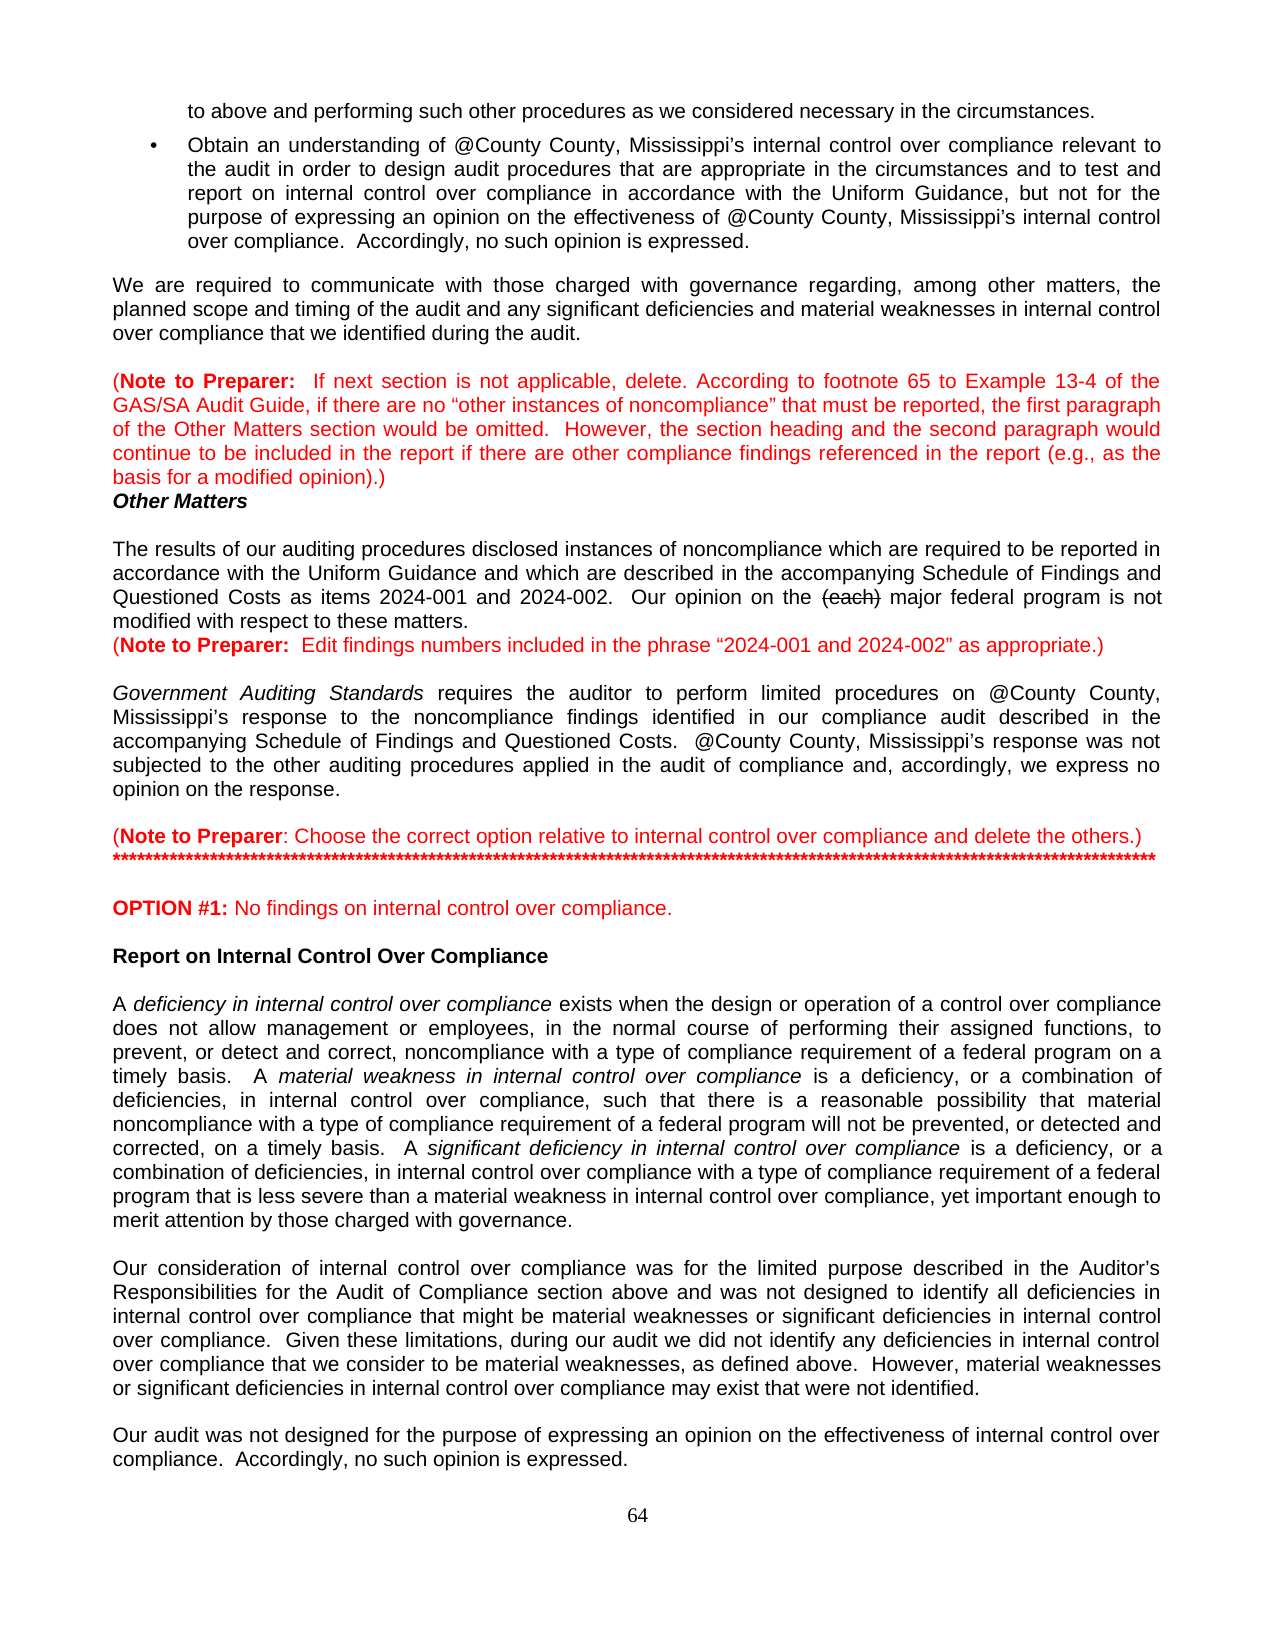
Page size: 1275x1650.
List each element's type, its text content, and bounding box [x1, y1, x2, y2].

text (Note to Preparer: Choose the correct option relative to internal control over compliance and delete the others.) [112, 824, 1162, 848]
text (Note to Preparer: Edit findings numbers included in the phrase “2024-001 and 2024-002” as appropriate.) [112, 633, 1162, 657]
text Other Matters [112, 489, 1162, 513]
text ********************************************************************************************************************************* [112, 848, 1162, 872]
text Our audit was not designed for the purpose of expressing an opinion on the effectiveness of internal control over compliance. Accordingly, no such opinion is expressed. [112, 1423, 1162, 1471]
text Our consideration of internal control over compliance was for the limited purpose described in the Auditor’s Responsibilities for the Audit of Compliance section above and was not designed to identify all deficiencies in internal control over compliance that might be material weaknesses or significant deficiencies in internal control over compliance. Given these limitations, during our audit we did not identify any deficiencies in internal control over compliance that we consider to be material weaknesses, as defined above. However, material weaknesses or significant deficiencies in internal control over compliance may exist that were not identified. [112, 1256, 1162, 1399]
list Obtain an understanding of @County County, Mississippi’s internal control over compliance relevant to the audit in order to design audit procedures that are appropriate in the circumstances and to test and report on internal control over compliance in accordance with the Uniform Guidance, but not for the purpose of expressing an opinion on the effectiveness of @County County, Mississippi’s internal control over compliance. Accordingly, no such opinion is expressed. [150, 133, 1162, 252]
text OPTION #1: No findings on internal control over compliance. [112, 896, 1162, 920]
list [150, 99, 1162, 123]
text A deficiency in internal control over compliance exists when the design or operation of a control over compliance does not allow management or employees, in the normal course of performing their assigned functions, to prevent, or detect and correct, noncompliance with a type of compliance requirement of a federal program on a timely basis. A material weakness in internal control over compliance is a deficiency, or a combination of deficiencies, in internal control over compliance, such that there is a reasonable possibility that material noncompliance with a type of compliance requirement of a federal program will not be prevented, or detected and corrected, on a timely basis. A significant deficiency in internal control over compliance is a deficiency, or a combination of deficiencies, in internal control over compliance with a type of compliance requirement of a federal program that is less severe than a material weakness in internal control over compliance, yet important enough to merit attention by those charged with governance. [112, 992, 1162, 1232]
text We are required to communicate with those charged with governance regarding, among other matters, the planned scope and timing of the audit and any significant deficiencies and material weaknesses in internal control over compliance that we identified during the audit. [112, 273, 1162, 345]
text (Note to Preparer: If next section is not applicable, delete. According to footnote 65 to Example 13-4 of the GAS/SA Audit Guide, if there are no “other instances of noncompliance” that must be reported, the first paragraph of the Other Matters section would be omitted. However, the section heading and the second paragraph would continue to be included in the report if there are other compliance findings referenced in the report (e.g., as the basis for a modified opinion).) [112, 369, 1162, 489]
text Report on Internal Control Over Compliance [112, 944, 1162, 968]
text The results of our auditing procedures disclosed instances of noncompliance which are required to be reported in accordance with the Uniform Guidance and which are described in the accompanying Schedule of Findings and Questioned Costs as items 2024-001 and 2024-002. Our opinion on the (each) major federal program is not modified with respect to these matters. [112, 537, 1162, 633]
text Government Auditing Standards requires the auditor to perform limited procedures on @County County, Mississippi’s response to the noncompliance findings identified in our compliance audit described in the accompanying Schedule of Findings and Questioned Costs. @County County, Mississippi’s response was not subjected to the other auditing procedures applied in the audit of compliance and, accordingly, we express no opinion on the response. [112, 681, 1162, 800]
